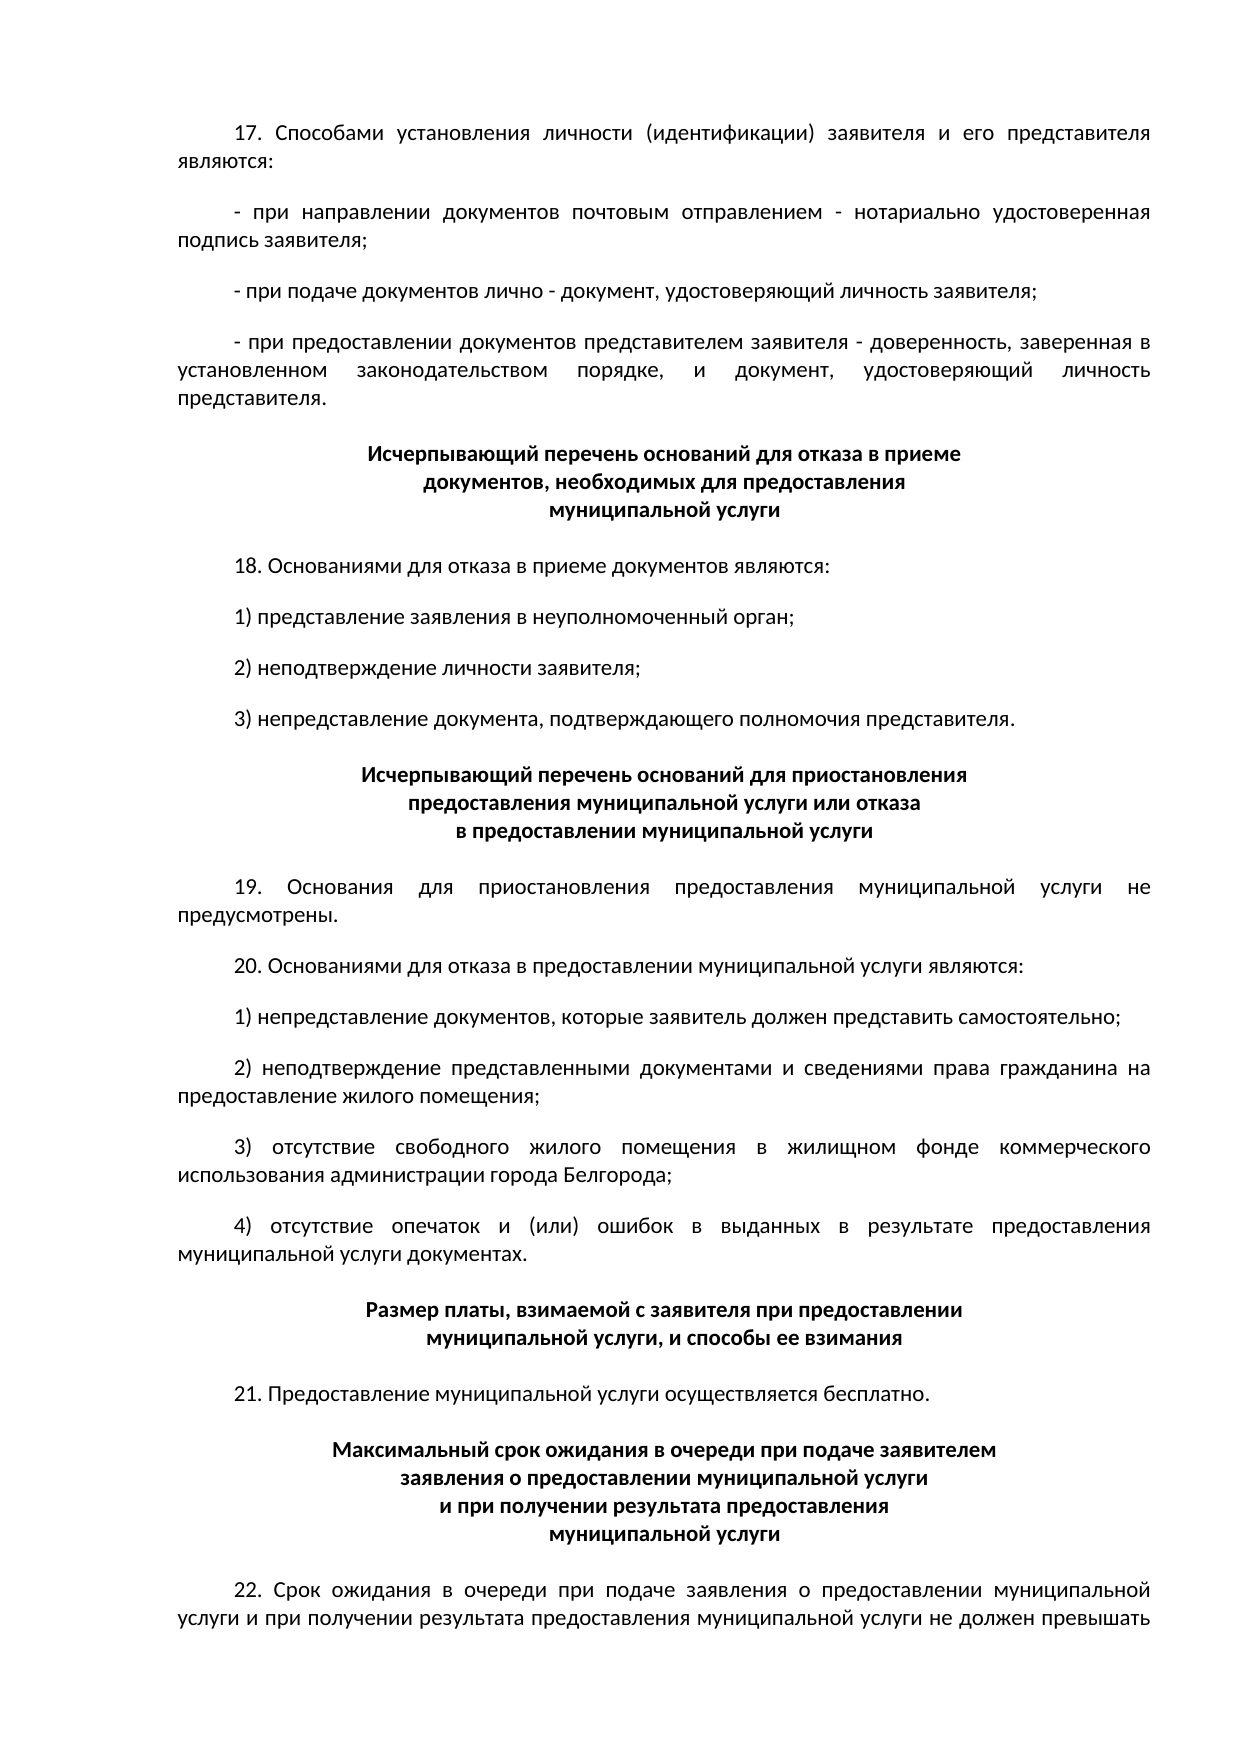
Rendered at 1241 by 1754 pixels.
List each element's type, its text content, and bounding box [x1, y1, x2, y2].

title предоставления муниципальной услуги или отказа [177, 788, 1152, 816]
title документов, необходимых для предоставления [177, 467, 1152, 495]
title Исчерпывающий перечень оснований для отказа в приеме [177, 439, 1152, 467]
text 3) отсутствие свободного жилого помещения в жилищном фонде коммерческого использования администрации города Белгорода; [177, 1132, 1152, 1188]
text 21. Предоставление муниципальной услуги осуществляется бесплатно. [177, 1379, 1152, 1407]
text 20. Основаниями для отказа в предоставлении муниципальной услуги являются: [177, 951, 1152, 979]
text 17. Способами установления личности (идентификации) заявителя и его представителя являются: [177, 118, 1152, 174]
text - при подаче документов лично - документ, удостоверяющий личность заявителя; [177, 276, 1152, 304]
text 18. Основаниями для отказа в приеме документов являются: [177, 551, 1152, 579]
text 1) представление заявления в неуполномоченный орган; [177, 602, 1152, 630]
title заявления о предоставлении муниципальной услуги [177, 1463, 1152, 1491]
title в предоставлении муниципальной услуги [177, 816, 1152, 844]
title Исчерпывающий перечень оснований для приостановления [177, 760, 1152, 788]
text - при предоставлении документов представителем заявителя - доверенность, заверенная в установленном законодательством порядке, и документ, удостоверяющий личность представителя. [177, 327, 1152, 411]
title муниципальной услуги [177, 1519, 1152, 1547]
title Максимальный срок ожидания в очереди при подаче заявителем [177, 1435, 1152, 1463]
text 2) неподтверждение личности заявителя; [177, 653, 1152, 681]
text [177, 1575, 1152, 1631]
text 4) отсутствие опечаток и (или) ошибок в выданных в результате предоставления муниципальной услуги документах. [177, 1211, 1152, 1267]
title и при получении результата предоставления [177, 1491, 1152, 1519]
title муниципальной услуги [177, 495, 1152, 523]
text 3) непредставление документа, подтверждающего полномочия представителя. [177, 704, 1152, 732]
title Размер платы, взимаемой с заявителя при предоставлении [177, 1295, 1152, 1323]
text 19. Основания для приостановления предоставления муниципальной услуги не предусмотрены. [177, 872, 1152, 928]
text 1) непредставление документов, которые заявитель должен представить самостоятельно; [177, 1002, 1152, 1030]
text - при направлении документов почтовым отправлением - нотариально удостоверенная подпись заявителя; [177, 197, 1152, 253]
title муниципальной услуги, и способы ее взимания [177, 1323, 1152, 1351]
text 2) неподтверждение представленными документами и сведениями права гражданина на предоставление жилого помещения; [177, 1053, 1152, 1109]
